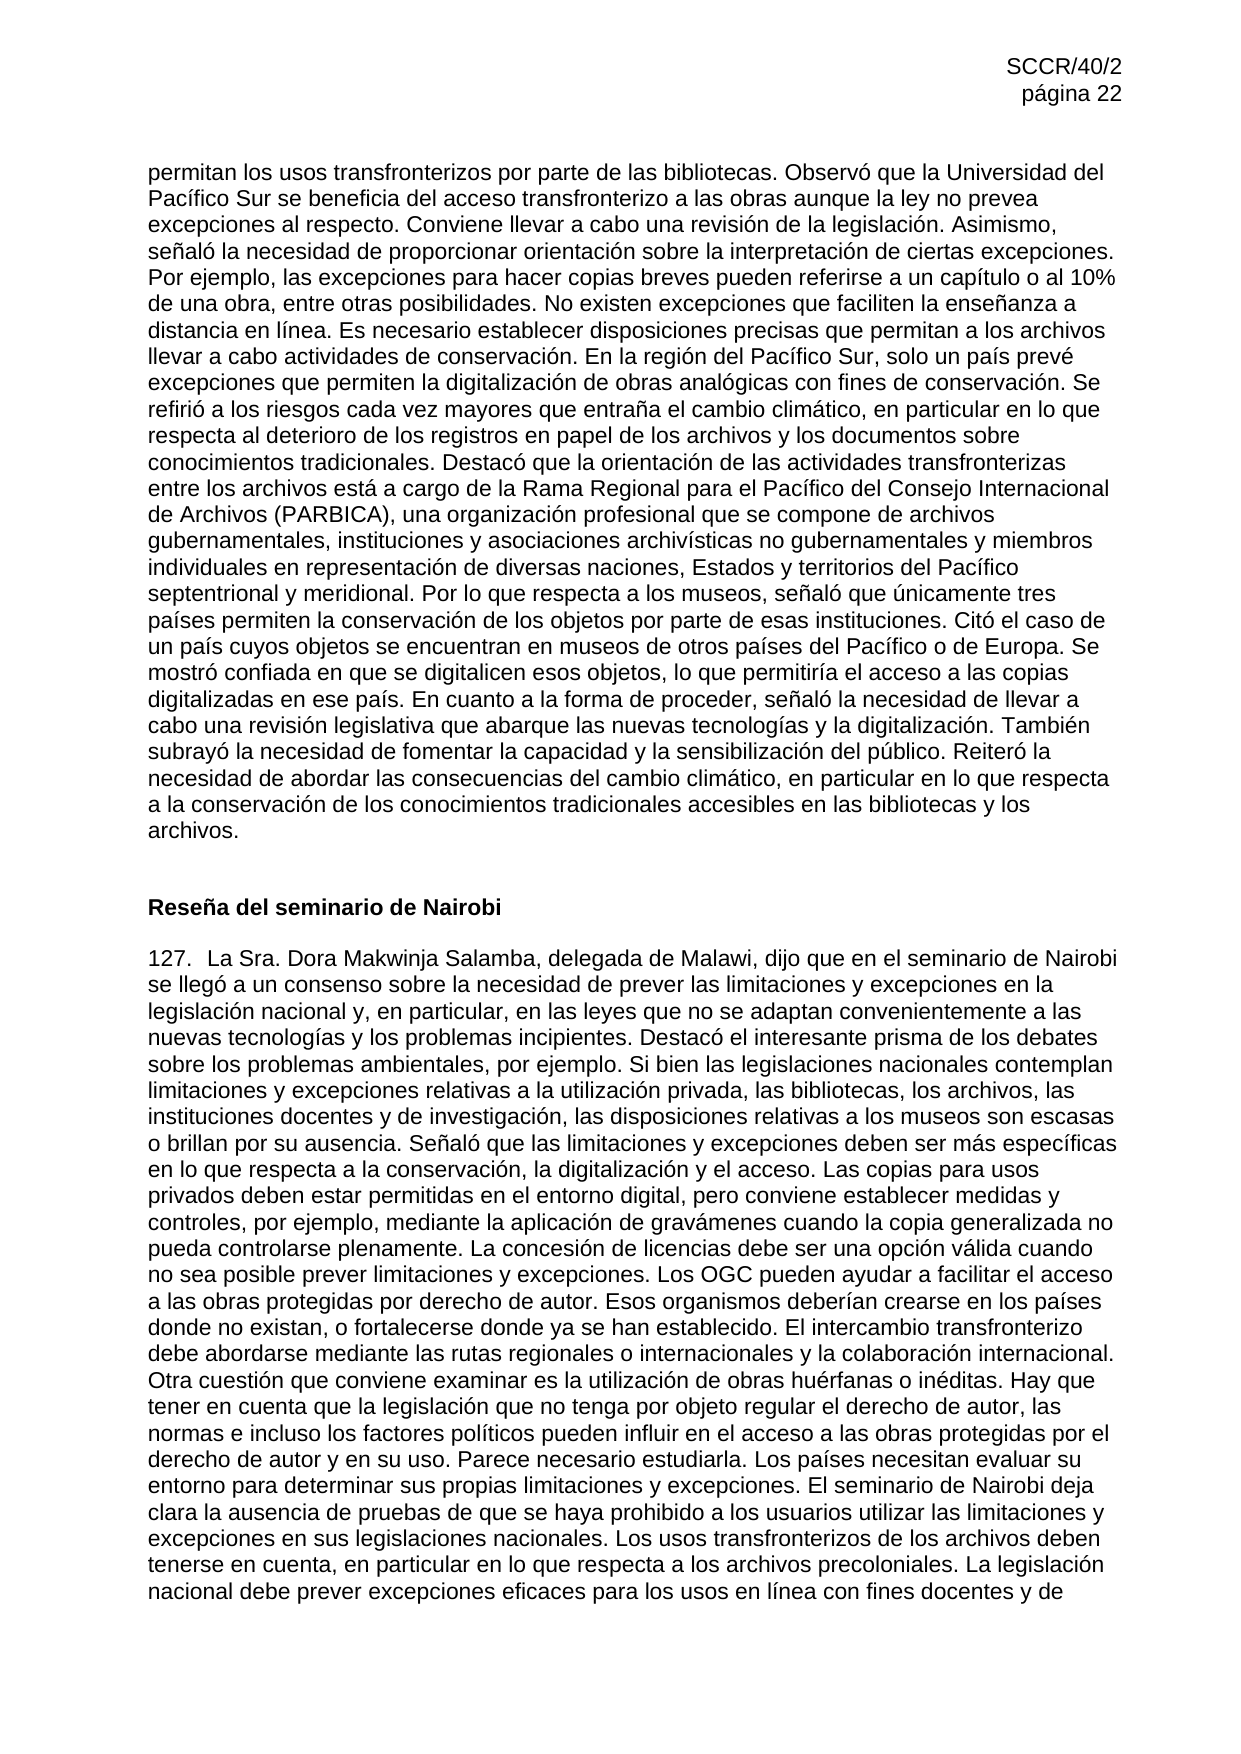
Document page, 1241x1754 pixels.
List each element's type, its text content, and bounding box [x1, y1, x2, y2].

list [148, 945, 1122, 1604]
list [148, 158, 1122, 844]
subtitle Reseña del seminario de Nairobi [148, 894, 1122, 920]
